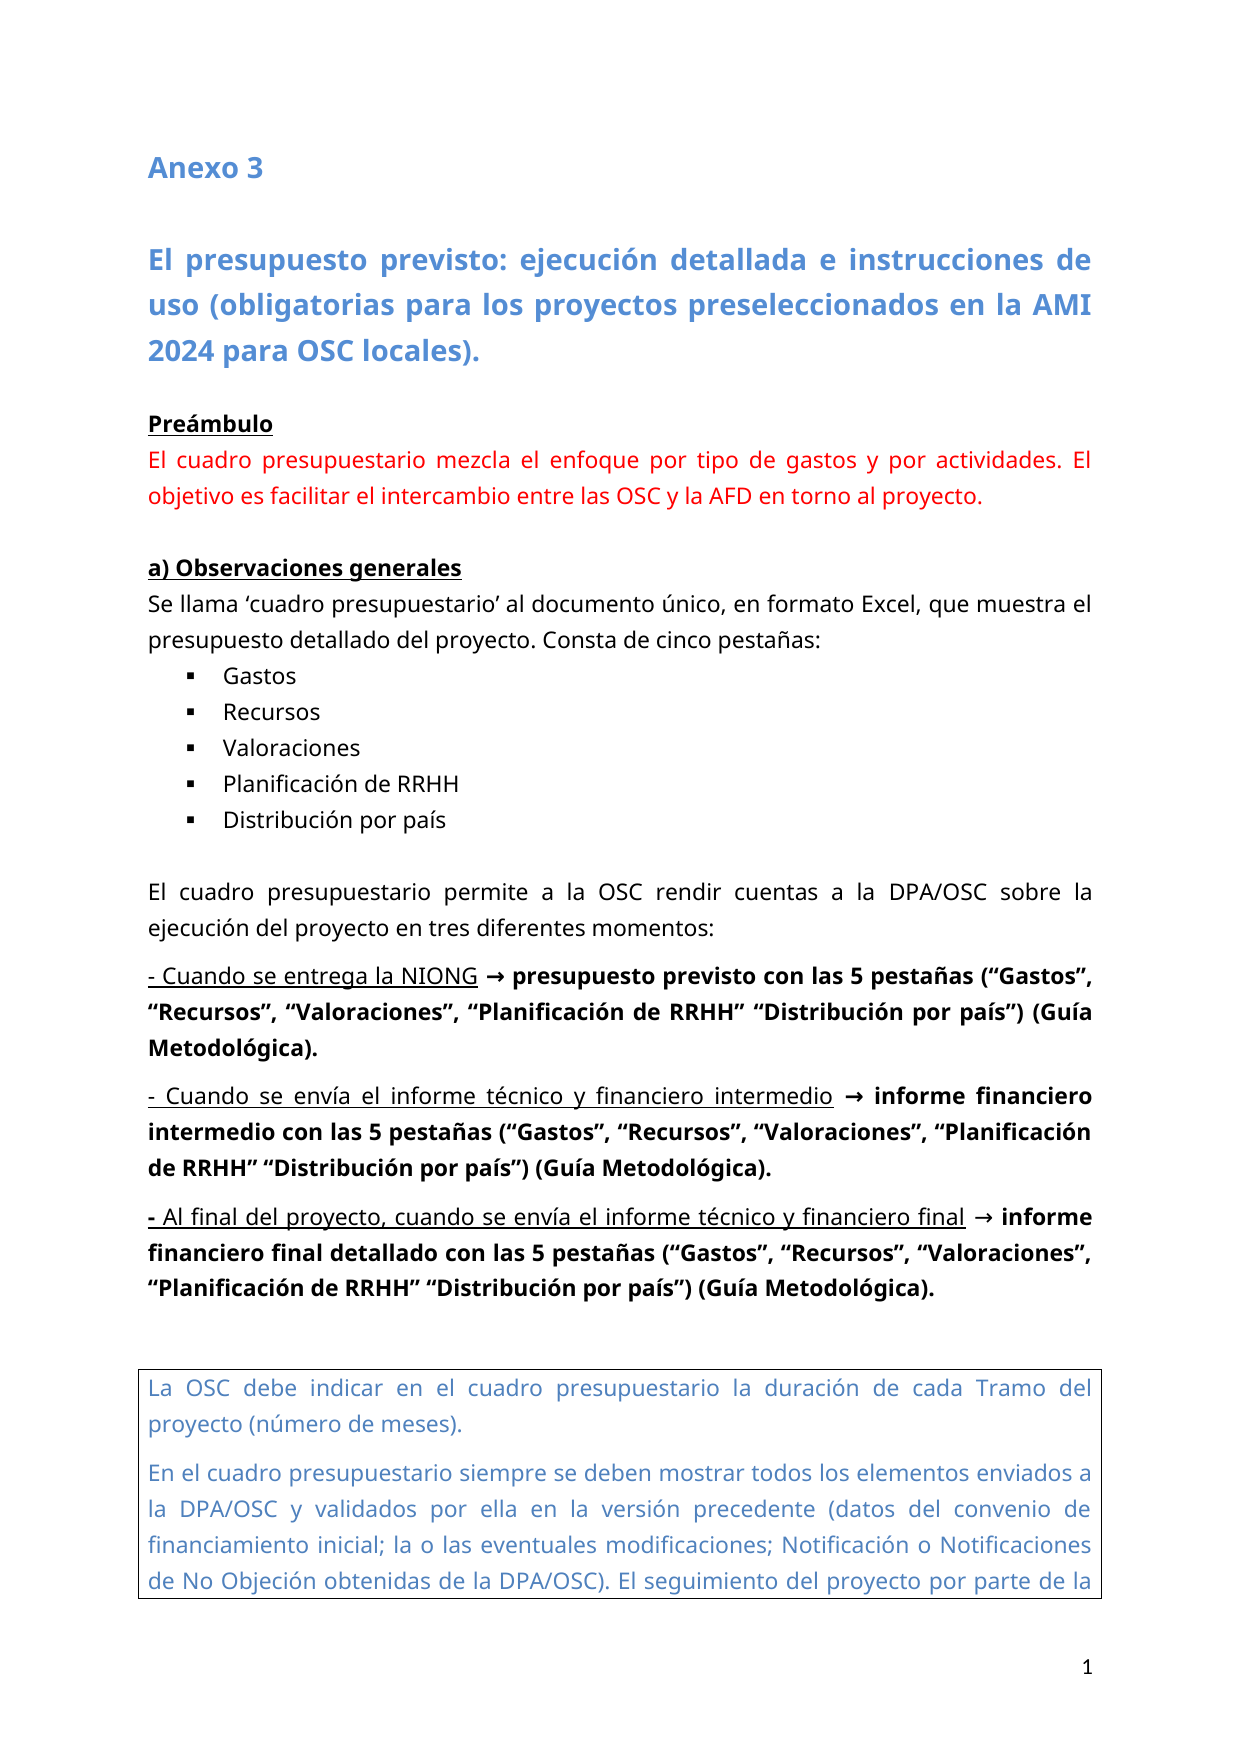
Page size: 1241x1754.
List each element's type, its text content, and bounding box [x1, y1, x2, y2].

text - Cuando se envía el informe técnico y financiero intermedio → informe financiero intermedio con las 5 pestañas (“Gastos”, “Recursos”, “Valoraciones”, “Planificación de RRHH” “Distribución por país”) (Guía Metodológica). [148, 1080, 1093, 1183]
list Recursos [185, 696, 1093, 727]
text Preámbulo [148, 408, 1093, 439]
list Planificación de RRHH [185, 768, 1093, 799]
text Anexo 3 [148, 148, 1093, 187]
text a) Observaciones generales [148, 552, 1093, 583]
text El presupuesto previsto: ejecución detallada e instrucciones de uso (obligatorias para los proyectos preseleccionados en la AMI 2024 para OSC locales). [148, 239, 1093, 370]
text La OSC debe indicar en el cuadro presupuestario la duración de cada Tramo del proyecto (número de meses). [139, 1370, 1101, 1439]
text Se llama ‘cuadro presupuestario’ al documento único, en formato Excel, que muestra el presupuesto detallado del proyecto. Consta de cinco pestañas: [148, 588, 1093, 655]
list Gastos [185, 660, 1093, 691]
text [139, 1454, 1101, 1598]
text - Al final del proyecto, cuando se envía el informe técnico y financiero final → informe financiero final detallado con las 5 pestañas (“Gastos”, “Recursos”, “Valoraciones”, “Planificación de RRHH” “Distribución por país”) (Guía Metodológica). [148, 1201, 1093, 1304]
list Distribución por país [185, 804, 1093, 835]
text - Cuando se entrega la NIONG → presupuesto previsto con las 5 pestañas (“Gastos”, “Recursos”, “Valoraciones”, “Planificación de RRHH” “Distribución por país”) (Guía Metodológica). [148, 960, 1093, 1063]
list Valoraciones [185, 732, 1093, 763]
text El cuadro presupuestario mezcla el enfoque por tipo de gastos y por actividades. El objetivo es facilitar el intercambio entre las OSC y la AFD en torno al proyecto. [148, 444, 1093, 511]
text El cuadro presupuestario permite a la OSC rendir cuentas a la DPA/OSC sobre la ejecución del proyecto en tres diferentes momentos: [148, 876, 1093, 943]
